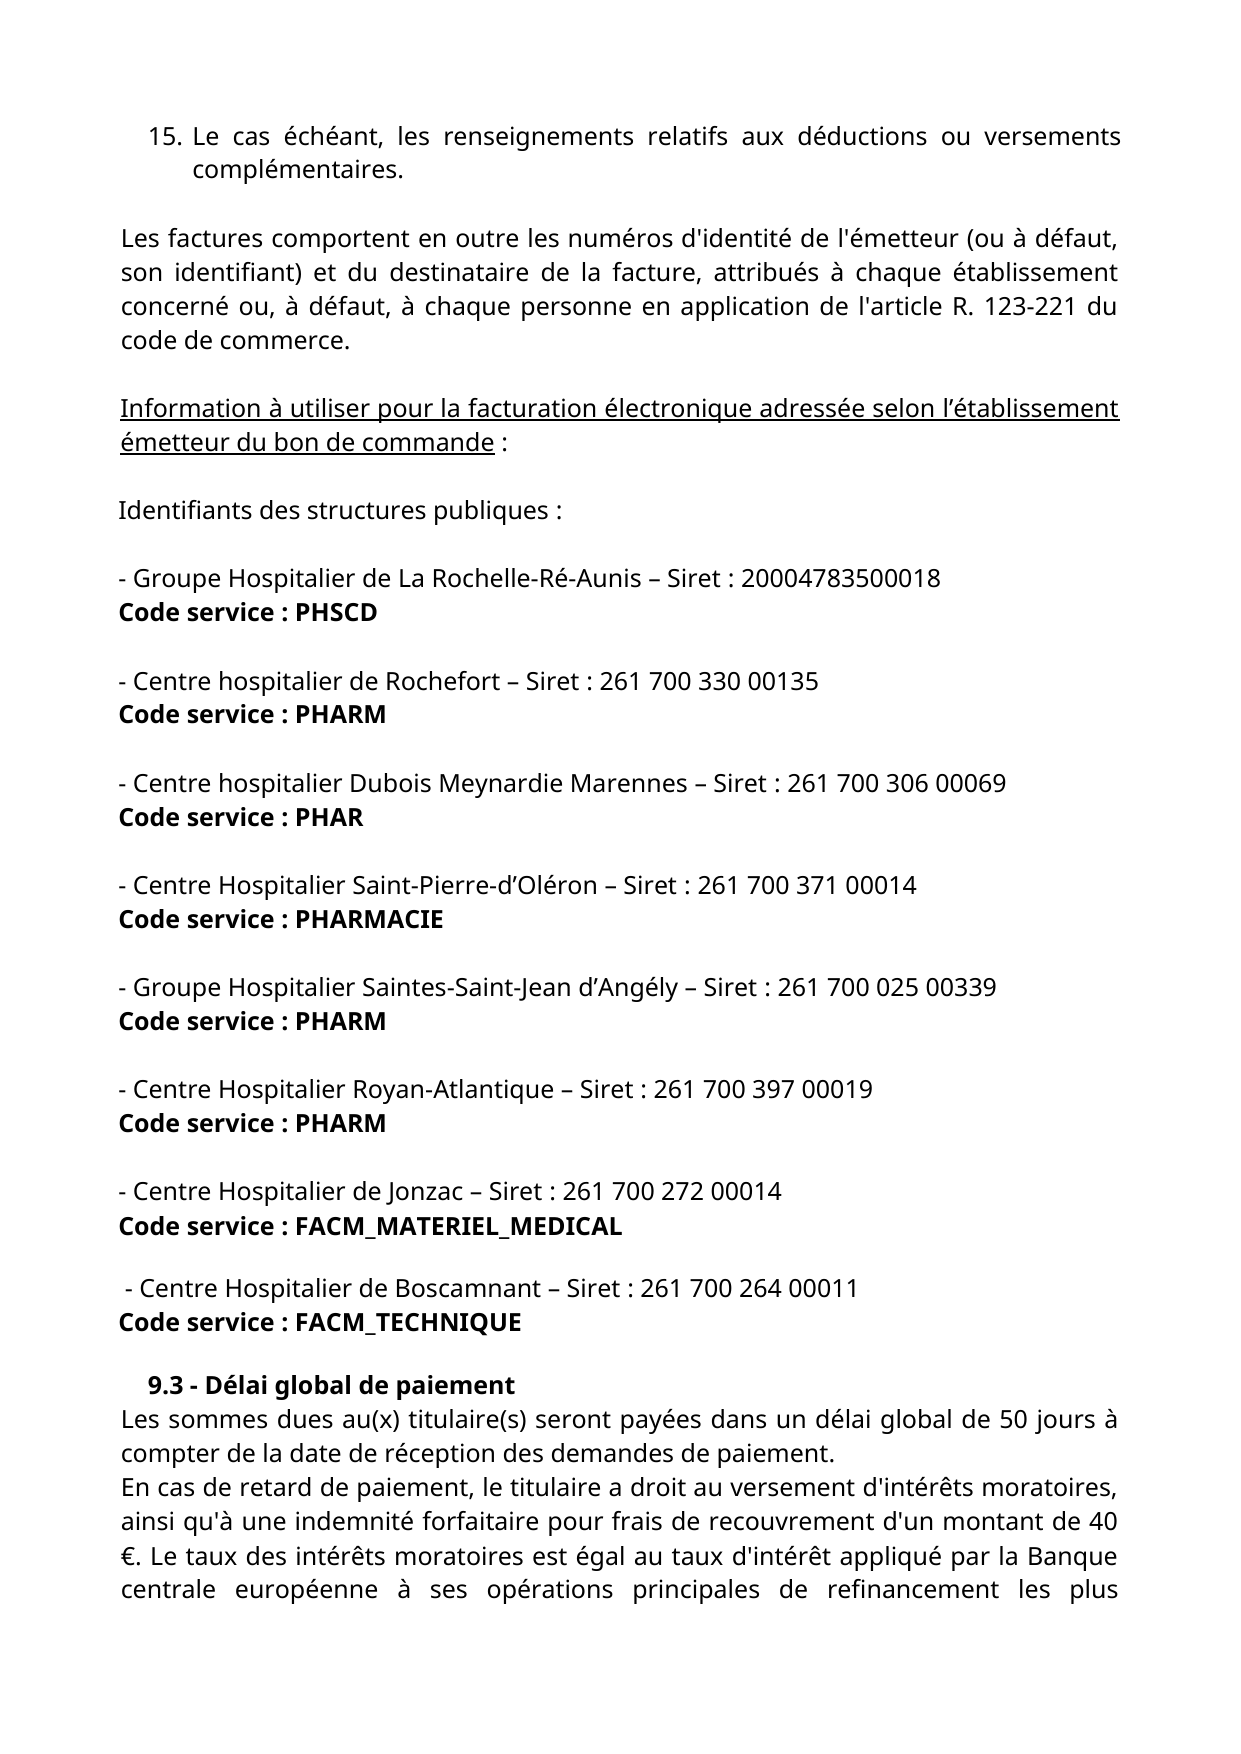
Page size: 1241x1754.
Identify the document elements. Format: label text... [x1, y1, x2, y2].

text Information à utiliser pour la facturation électronique adressée selon l’établissement émetteur du bon de commande : [120, 421, 1120, 459]
text Code service : PHSCD [118, 595, 1122, 629]
text Code service : PHARMACIE [118, 902, 1122, 936]
text Identifiants des structures publiques : [118, 493, 1122, 527]
text - Centre hospitalier Dubois Meynardie Marennes – Siret : 261 700 306 00069 [118, 765, 1122, 799]
text Code service : PHARM [118, 1106, 1122, 1140]
text Code service : PHARM [118, 1004, 1122, 1038]
text Information à utiliser pour la facturation électronique adressée selon l’établissement émetteur du bon de commande : [120, 391, 1120, 419]
text - Centre Hospitalier Royan-Atlantique – Siret : 261 700 397 00019 [118, 1072, 1122, 1106]
text Code service : FACM_TECHNIQUE [118, 1305, 1122, 1339]
list Le cas échéant, les renseignements relatifs aux déductions ou versements complémentaires. [148, 118, 1122, 186]
text - Centre Hospitalier de Jonzac – Siret : 261 700 272 00014 [118, 1174, 1122, 1208]
subtitle 9.3 - Délai global de paiement [118, 1368, 1122, 1402]
text - Groupe Hospitalier de La Rochelle-Ré-Aunis – Siret : 20004783500018 [118, 561, 1122, 595]
text - Centre Hospitalier Saint-Pierre-d’Oléron – Siret : 261 700 371 00014 [118, 867, 1122, 902]
text Les sommes dues au(x) titulaire(s) seront payées dans un délai global de 50 jours à compter de la date de réception des demandes de paiement. [121, 1402, 1120, 1470]
text - Groupe Hospitalier Saintes-Saint-Jean d’Angély – Siret : 261 700 025 00339 [118, 970, 1122, 1004]
text Code service : PHAR [118, 799, 1122, 833]
text Code service : FACM_MATERIEL_MEDICAL [118, 1208, 1122, 1242]
text - Centre Hospitalier de Boscamnant – Siret : 261 700 264 00011 [118, 1271, 1122, 1305]
text Code service : PHARM [118, 697, 1122, 731]
text Les factures comportent en outre les numéros d'identité de l'émetteur (ou à défaut, son identifiant) et du destinataire de la facture, attribués à chaque établissement concerné ou, à défaut, à chaque personne en application de l'article R. 123-221 du code de commerce. [121, 220, 1120, 357]
text - Centre hospitalier de Rochefort – Siret : 261 700 330 00135 [118, 663, 1122, 697]
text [121, 1470, 1120, 1606]
